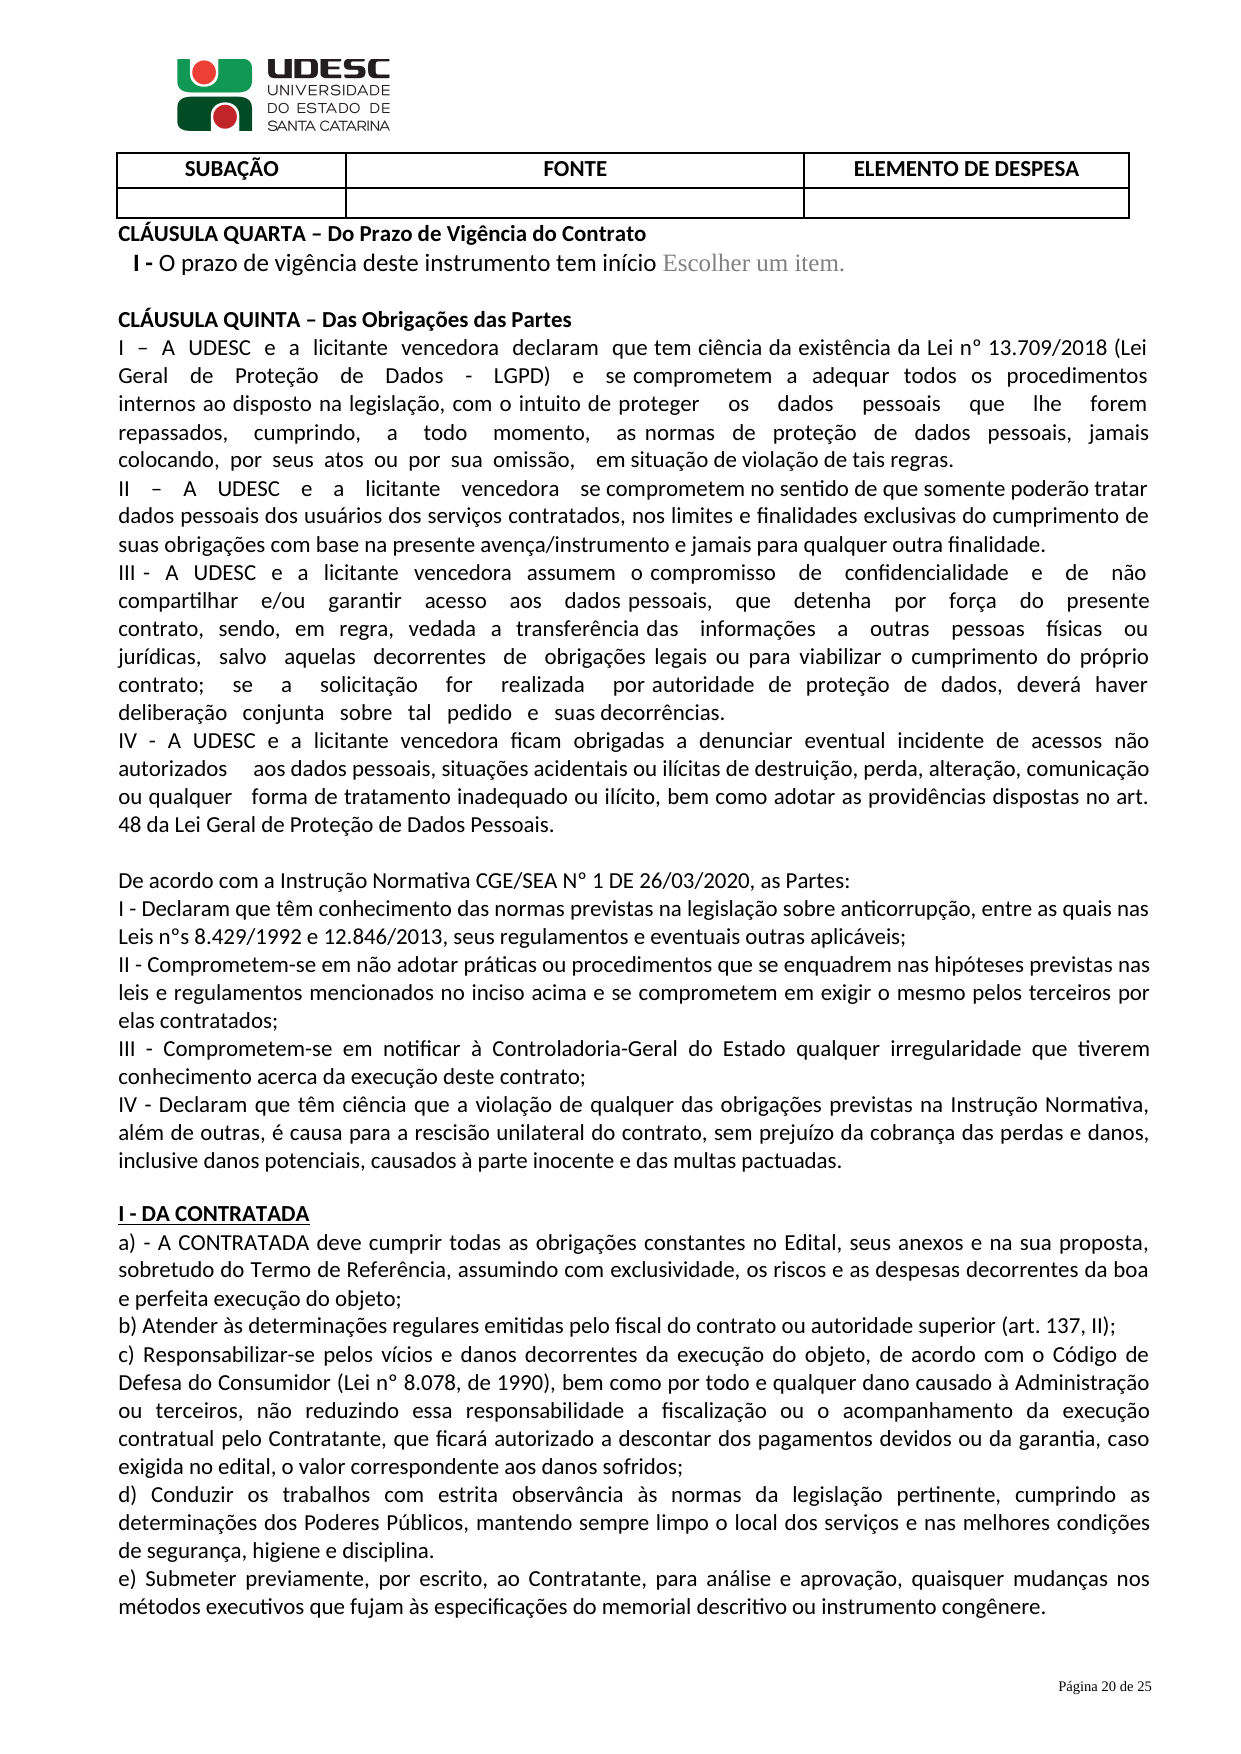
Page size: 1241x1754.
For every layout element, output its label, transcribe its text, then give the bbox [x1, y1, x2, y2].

text b) Atender às determinações regulares emitidas pelo fiscal do contrato ou autoridade superior (art. 137, II); [118, 1312, 1152, 1340]
text CLÁUSULA QUINTA – Das Obrigações das Partes [118, 306, 1152, 333]
text De acordo com a Instrução Normativa CGE/SEA Nº 1 DE 26/03/2020, as Partes: [118, 866, 1152, 894]
table_cell [347, 189, 803, 217]
table_cell [805, 189, 1128, 217]
text IV - Declaram que têm ciência que a violação de qualquer das obrigações previstas na Instrução Normativa, além de outras, é causa para a rescisão unilateral do contrato, sem prejuízo da cobrança das perdas e danos, inclusive danos potenciais, causados à parte inocente e das multas pactuadas. [118, 1090, 1152, 1174]
text III - Comprometem-se em notificar à Controladoria-Geral do Estado qualquer irregularidade que tiverem conhecimento acerca da execução deste contrato; [118, 1034, 1152, 1090]
text II - Comprometem-se em não adotar práticas ou procedimentos que se enquadrem nas hipóteses previstas nas leis e regulamentos mencionados no inciso acima e se comprometem em exigir o mesmo pelos terceiros por elas contratados; [118, 950, 1152, 1034]
picture [177, 59, 390, 131]
text a) - A CONTRATADA deve cumprir todas as obrigações constantes no Edital, seus anexos e na sua proposta, sobretudo do Termo de Referência, assumindo com exclusividade, os riscos e as despesas decorrentes da boa e perfeita execução do objeto; [118, 1228, 1152, 1312]
text III - A UDESC e a licitante vencedora assumem o compromisso de confidencialidade e de não compartilhar e/ou garantir acesso aos dados pessoais, que detenha por força do presente contrato, sendo, em regra, vedada a transferência das informações a outras pessoas físicas ou jurídicas, salvo aquelas decorrentes de obrigações legais ou para viabilizar o cumprimento do próprio contrato; se a solicitação for realizada por autoridade de proteção de dados, deverá haver deliberação conjunta sobre tal pedido e suas decorrências. [118, 558, 1152, 726]
text d) Conduzir os trabalhos com estrita observância às normas da legislação pertinente, cumprindo as determinações dos Poderes Públicos, mantendo sempre limpo o local dos serviços e nas melhores condições de segurança, higiene e disciplina. [118, 1480, 1152, 1564]
text IV - A UDESC e a licitante vencedora ficam obrigadas a denunciar eventual incidente de acessos não autorizados aos dados pessoais, situações acidentais ou ilícitas de destruição, perda, alteração, comunicação ou qualquer forma de tratamento inadequado ou ilícito, bem como adotar as providências dispostas no art. 48 da Lei Geral de Proteção de Dados Pessoais. [118, 726, 1152, 838]
text CLÁUSULA QUARTA – Do Prazo de Vigência do Contrato [118, 160, 1152, 247]
table_cell [118, 189, 345, 217]
text I – A UDESC e a licitante vencedora declaram que tem ciência da existência da Lei nº 13.709/2018 (Lei Geral de Proteção de Dados - LGPD) e se comprometem a adequar todos os procedimentos internos ao disposto na legislação, com o intuito de proteger os dados pessoais que lhe forem repassados, cumprindo, a todo momento, as normas de proteção de dados pessoais, jamais colocando, por seus atos ou por sua omissão, em situação de violação de tais regras. [118, 333, 1152, 474]
text I - O prazo de vigência deste instrumento tem início [118, 247, 1152, 277]
text I - Declaram que têm conhecimento das normas previstas na legislação sobre anticorrupção, entre as quais nas Leis nºs 8.429/1992 e 12.846/2013, seus regulamentos e eventuais outras aplicáveis; [118, 894, 1152, 950]
table_header SUBAÇÃO [118, 154, 345, 187]
text c) Responsabilizar-se pelos vícios e danos decorrentes da execução do objeto, de acordo com o Código de Defesa do Consumidor (Lei nº 8.078, de 1990), bem como por todo e qualquer dano causado à Administração ou terceiros, não reduzindo essa responsabilidade a fiscalização ou o acompanhamento da execução contratual pelo Contratante, que ficará autorizado a descontar dos pagamentos devidos ou da garantia, caso exigida no edital, o valor correspondente aos danos sofridos; [118, 1340, 1152, 1480]
table_header FONTE [347, 154, 803, 187]
text I - DA CONTRATADA [118, 1199, 1152, 1228]
text II – A UDESC e a licitante vencedora se comprometem no sentido de que somente poderão tratar dados pessoais dos usuários dos serviços contratados, nos limites e finalidades exclusivas do cumprimento de suas obrigações com base na presente avença/instrumento e jamais para qualquer outra finalidade. [118, 474, 1152, 558]
table_header ELEMENTO DE DESPESA [805, 154, 1128, 187]
text e) Submeter previamente, por escrito, ao Contratante, para análise e aprovação, quaisquer mudanças nos métodos executivos que fujam às especificações do memorial descritivo ou instrumento congênere. [118, 1564, 1152, 1620]
